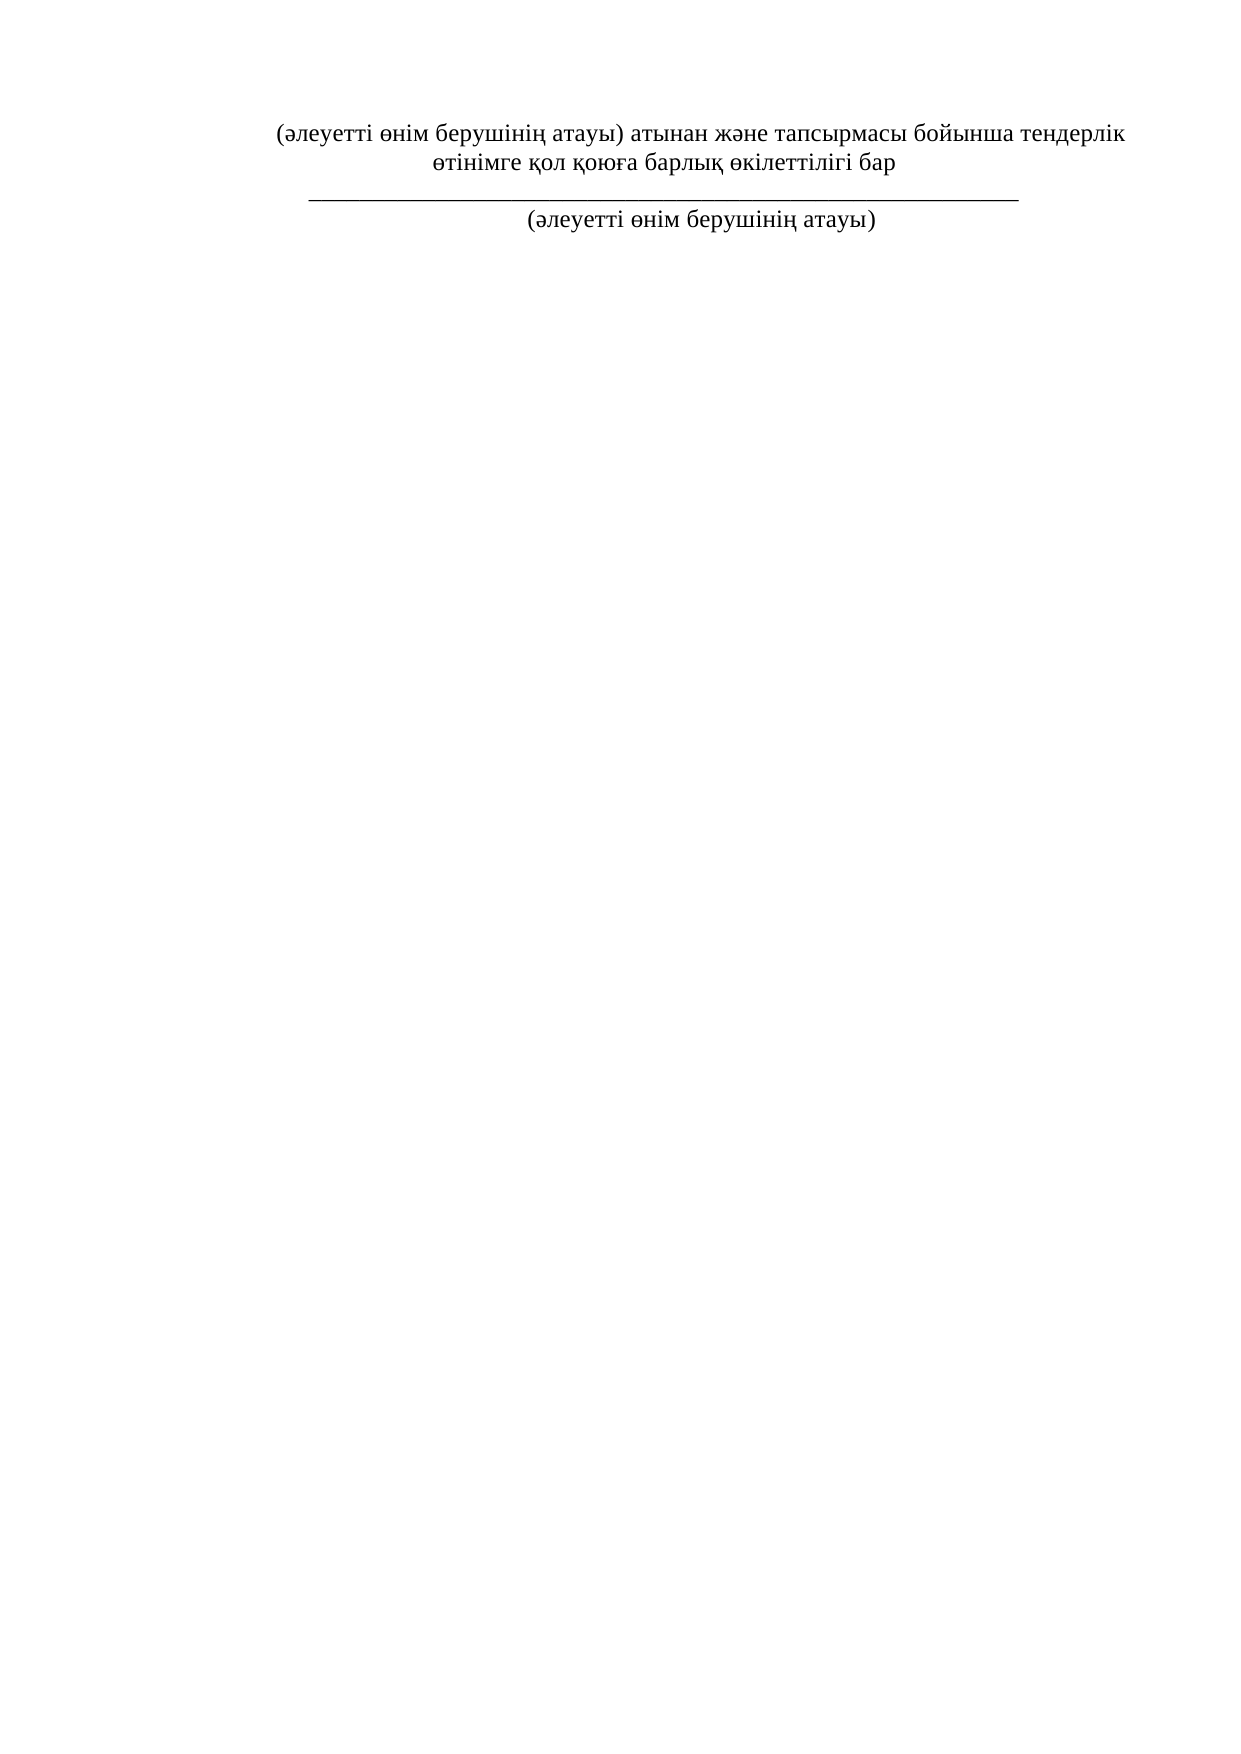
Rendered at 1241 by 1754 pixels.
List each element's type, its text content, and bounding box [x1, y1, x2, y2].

text (әлеуетті өнім берушінің атауы) [177, 204, 1152, 233]
text (әлеуетті өнім берушінің атауы) атынан және тапсырмасы бойынша тендерлік өтінімге қол қоюға барлық өкілеттілігі бар ________________________________________________________ [177, 118, 1152, 204]
